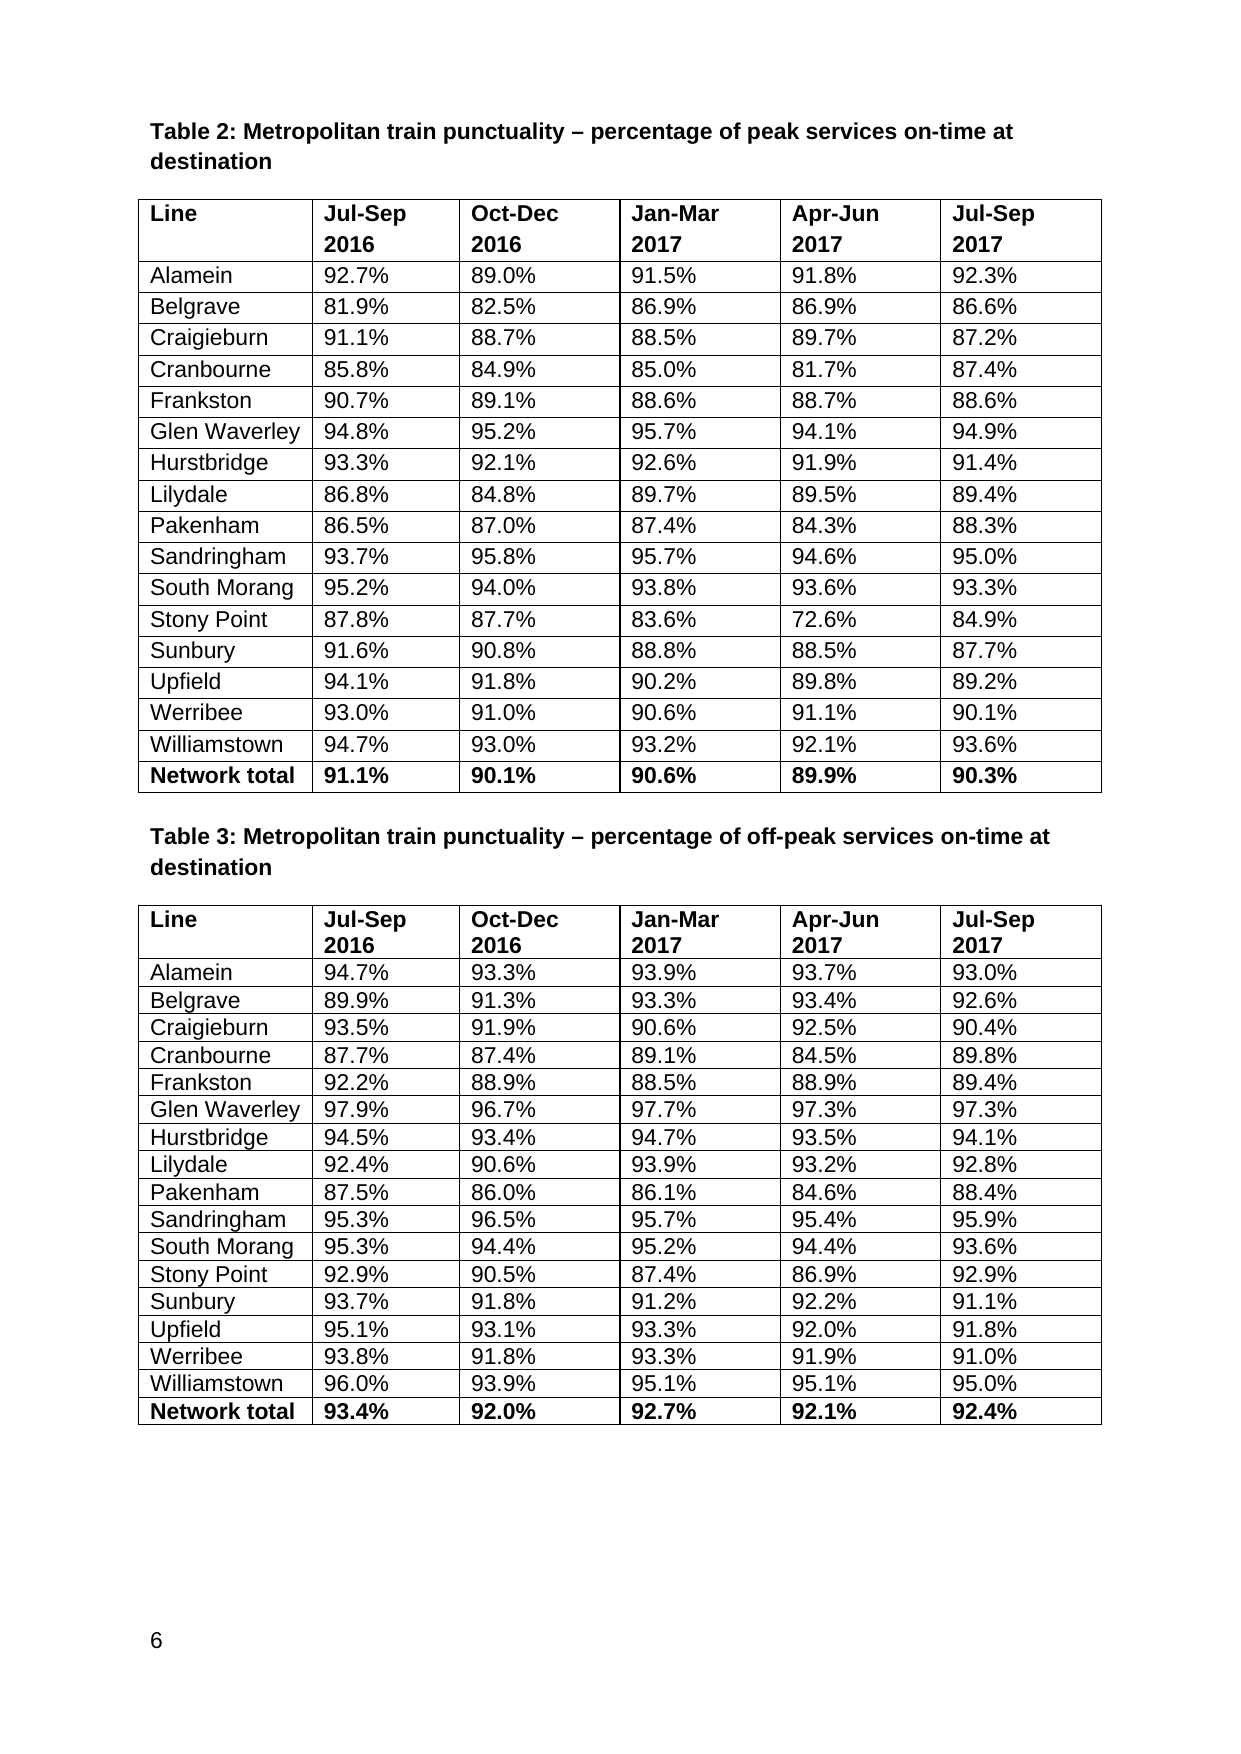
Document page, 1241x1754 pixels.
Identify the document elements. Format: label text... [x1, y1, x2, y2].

table_cell 93.3% [313, 449, 459, 479]
table_cell 92.9% [941, 1261, 1101, 1287]
table_cell 93.4% [781, 987, 940, 1013]
table_header Jul-Sep 2016 [313, 906, 459, 958]
table_cell 94.7% [313, 959, 459, 986]
table_cell 91.9% [460, 1014, 619, 1041]
table_header Line [139, 200, 312, 261]
table_cell 85.0% [621, 356, 780, 386]
table_cell 88.3% [941, 512, 1101, 542]
table_cell South Morang [139, 574, 312, 604]
table_cell 87.4% [941, 356, 1101, 386]
table_cell 92.5% [781, 1014, 940, 1041]
table_cell 93.8% [621, 574, 780, 604]
table_cell Belgrave [139, 987, 312, 1013]
table_cell Williamstown [139, 1370, 312, 1397]
table_cell 93.4% [460, 1124, 619, 1150]
table_cell Pakenham [139, 1179, 312, 1205]
table_cell 88.5% [781, 637, 940, 667]
table_cell 93.6% [781, 574, 940, 604]
table_cell 93.2% [621, 731, 780, 761]
table_cell 93.7% [313, 543, 459, 573]
table_cell 92.2% [313, 1069, 459, 1095]
table_cell 90.1% [460, 762, 619, 792]
table_cell 94.1% [313, 668, 459, 698]
table_header Oct-Dec 2016 [460, 200, 619, 261]
table_cell 86.1% [621, 1179, 780, 1205]
table_cell 95.7% [621, 1206, 780, 1232]
table_cell 88.6% [941, 387, 1101, 417]
table_cell 87.4% [621, 512, 780, 542]
table_cell Williamstown [139, 731, 312, 761]
table_cell 92.1% [781, 731, 940, 761]
table_cell 87.4% [460, 1042, 619, 1068]
table_cell 94.4% [781, 1233, 940, 1260]
table_cell 81.9% [313, 293, 459, 323]
table_cell 91.1% [941, 1288, 1101, 1314]
table_cell Frankston [139, 387, 312, 417]
table_cell 87.4% [621, 1261, 780, 1287]
table_cell 89.4% [941, 481, 1101, 511]
table_cell 91.5% [621, 262, 780, 292]
table_cell 89.5% [781, 481, 940, 511]
table_cell 92.4% [941, 1398, 1101, 1424]
table_cell South Morang [139, 1233, 312, 1260]
table_cell 88.7% [781, 387, 940, 417]
table_cell Lilydale [139, 1151, 312, 1177]
table_cell 86.9% [781, 293, 940, 323]
table_cell 92.6% [621, 449, 780, 479]
table_cell 93.4% [313, 1398, 459, 1424]
table_cell 93.1% [460, 1316, 619, 1342]
table_cell 88.4% [941, 1179, 1101, 1205]
table_cell Stony Point [139, 1261, 312, 1287]
table_cell Hurstbridge [139, 449, 312, 479]
table_cell 92.4% [313, 1151, 459, 1177]
table_cell 92.7% [621, 1398, 780, 1424]
table_cell 93.5% [781, 1124, 940, 1150]
table_cell 95.7% [621, 418, 780, 448]
table_cell 90.2% [621, 668, 780, 698]
table_cell 95.2% [313, 574, 459, 604]
table_cell 92.9% [313, 1261, 459, 1287]
table_cell Glen Waverley [139, 1096, 312, 1123]
table_cell 91.1% [313, 762, 459, 792]
table_cell 84.6% [781, 1179, 940, 1205]
table_cell 90.3% [941, 762, 1101, 792]
table_cell 91.1% [313, 324, 459, 354]
table_cell Sunbury [139, 637, 312, 667]
table_cell 95.2% [460, 418, 619, 448]
table_cell 87.2% [941, 324, 1101, 354]
table_cell Werribee [139, 1343, 312, 1369]
table_header Jul-Sep 2016 [313, 200, 459, 261]
table_cell 94.1% [941, 1124, 1101, 1150]
table_cell Sandringham [139, 1206, 312, 1232]
table_cell 94.4% [460, 1233, 619, 1260]
table_cell 96.5% [460, 1206, 619, 1232]
table_cell Craigieburn [139, 1014, 312, 1041]
table_cell 94.1% [781, 418, 940, 448]
table_cell 92.0% [460, 1398, 619, 1424]
table_cell 88.6% [621, 387, 780, 417]
table_cell 96.7% [460, 1096, 619, 1123]
table_cell 92.7% [313, 262, 459, 292]
table_cell 86.6% [941, 293, 1101, 323]
table_cell 89.2% [941, 668, 1101, 698]
table_cell 90.6% [621, 699, 780, 729]
table_cell 90.4% [941, 1014, 1101, 1041]
table_cell 85.8% [313, 356, 459, 386]
table_cell Werribee [139, 699, 312, 729]
table_cell 91.8% [460, 668, 619, 698]
table_cell 91.8% [460, 1343, 619, 1369]
table_cell 97.3% [781, 1096, 940, 1123]
table_cell Pakenham [139, 512, 312, 542]
table_cell 95.0% [941, 1370, 1101, 1397]
table_cell Hurstbridge [139, 1124, 312, 1150]
table_cell 88.9% [460, 1069, 619, 1095]
table_cell 92.6% [941, 987, 1101, 1013]
table_cell 92.8% [941, 1151, 1101, 1177]
table_header Line [139, 906, 312, 958]
table_cell 91.0% [460, 699, 619, 729]
table_cell 93.0% [941, 959, 1101, 986]
table_cell 84.5% [781, 1042, 940, 1068]
table_cell Cranbourne [139, 356, 312, 386]
table_header Oct-Dec 2016 [460, 906, 619, 958]
table_cell 91.3% [460, 987, 619, 1013]
table_cell 89.1% [460, 387, 619, 417]
table_cell 91.8% [941, 1316, 1101, 1342]
table_cell Frankston [139, 1069, 312, 1095]
table_cell 81.7% [781, 356, 940, 386]
table_cell 93.8% [313, 1343, 459, 1369]
table_cell 90.8% [460, 637, 619, 667]
table_cell 84.9% [460, 356, 619, 386]
table_cell 90.5% [460, 1261, 619, 1287]
table_cell 93.2% [781, 1151, 940, 1177]
table_cell 95.0% [941, 543, 1101, 573]
table_cell 88.5% [621, 1069, 780, 1095]
table_cell 93.9% [621, 1151, 780, 1177]
table_cell 94.5% [313, 1124, 459, 1150]
table_cell 93.3% [460, 959, 619, 986]
table_cell Alamein [139, 959, 312, 986]
table_cell 88.5% [621, 324, 780, 354]
table_cell 93.6% [941, 731, 1101, 761]
table_cell 94.0% [460, 574, 619, 604]
table_cell 91.2% [621, 1288, 780, 1314]
table_cell 89.0% [460, 262, 619, 292]
table_cell 95.3% [313, 1233, 459, 1260]
table_cell 93.0% [460, 731, 619, 761]
table_cell 89.8% [781, 668, 940, 698]
table_cell 92.0% [781, 1316, 940, 1342]
table_cell 95.8% [460, 543, 619, 573]
table_cell 93.3% [621, 1316, 780, 1342]
table_cell 90.6% [460, 1151, 619, 1177]
table_cell Alamein [139, 262, 312, 292]
table_cell 90.6% [621, 762, 780, 792]
table_cell 96.0% [313, 1370, 459, 1397]
table_cell Sandringham [139, 543, 312, 573]
table_cell Sunbury [139, 1288, 312, 1314]
table_cell 89.8% [941, 1042, 1101, 1068]
table_cell 86.5% [313, 512, 459, 542]
table_cell 95.3% [313, 1206, 459, 1232]
table_cell 91.9% [781, 1343, 940, 1369]
table_cell 88.8% [621, 637, 780, 667]
table_cell 91.4% [941, 449, 1101, 479]
table_header Apr-Jun 2017 [781, 906, 940, 958]
table_cell 91.8% [781, 262, 940, 292]
table_cell 93.9% [460, 1370, 619, 1397]
table_cell 90.1% [941, 699, 1101, 729]
table_cell Network total [139, 762, 312, 792]
table_cell 92.2% [781, 1288, 940, 1314]
table_header Jan-Mar 2017 [621, 200, 780, 261]
table_header Jul-Sep 2017 [941, 200, 1101, 261]
table_cell 94.6% [781, 543, 940, 573]
table_cell 84.3% [781, 512, 940, 542]
table_cell Stony Point [139, 606, 312, 636]
subtitle Table 3: Metropolitan train punctuality – percentage of off-peak services on-time at destination [150, 793, 1090, 880]
table_header Apr-Jun 2017 [781, 200, 940, 261]
table_cell 95.7% [621, 543, 780, 573]
table_cell 89.1% [621, 1042, 780, 1068]
table_cell 86.9% [781, 1261, 940, 1287]
table_cell 93.6% [941, 1233, 1101, 1260]
table_cell 95.4% [781, 1206, 940, 1232]
table_cell 83.6% [621, 606, 780, 636]
table_cell 97.3% [941, 1096, 1101, 1123]
table_cell Upfield [139, 1316, 312, 1342]
table_cell 93.3% [941, 574, 1101, 604]
table_cell 92.1% [460, 449, 619, 479]
table_cell 91.1% [781, 699, 940, 729]
table_cell 87.7% [460, 606, 619, 636]
table_cell 89.7% [781, 324, 940, 354]
table_cell Craigieburn [139, 324, 312, 354]
table_cell 88.7% [460, 324, 619, 354]
table_cell 97.7% [621, 1096, 780, 1123]
table_cell 86.0% [460, 1179, 619, 1205]
table_cell Belgrave [139, 293, 312, 323]
table_cell 89.9% [313, 987, 459, 1013]
table_cell 93.3% [621, 987, 780, 1013]
table_cell 93.9% [621, 959, 780, 986]
table_cell 95.1% [313, 1316, 459, 1342]
table_cell Glen Waverley [139, 418, 312, 448]
table_cell 87.7% [313, 1042, 459, 1068]
table_cell 87.8% [313, 606, 459, 636]
table_cell Upfield [139, 668, 312, 698]
table_cell 89.9% [781, 762, 940, 792]
table_cell 86.9% [621, 293, 780, 323]
table_cell Network total [139, 1398, 312, 1424]
table_cell 84.9% [941, 606, 1101, 636]
text Table 2: Metropolitan train punctuality – percentage of peak services on-time at destination [150, 118, 1090, 175]
table_cell 94.8% [313, 418, 459, 448]
table_cell 93.7% [313, 1288, 459, 1314]
table_cell 94.7% [313, 731, 459, 761]
table_header Jul-Sep 2017 [941, 906, 1101, 958]
table_cell 95.9% [941, 1206, 1101, 1232]
table_cell 82.5% [460, 293, 619, 323]
table_cell 87.5% [313, 1179, 459, 1205]
table_cell 93.5% [313, 1014, 459, 1041]
table_cell 87.7% [941, 637, 1101, 667]
table_cell 94.7% [621, 1124, 780, 1150]
table_cell 93.0% [313, 699, 459, 729]
table_cell 87.0% [460, 512, 619, 542]
table_cell Cranbourne [139, 1042, 312, 1068]
table_cell 94.9% [941, 418, 1101, 448]
table_cell 91.9% [781, 449, 940, 479]
table_cell 91.6% [313, 637, 459, 667]
table_cell Lilydale [139, 481, 312, 511]
table_cell 93.3% [621, 1343, 780, 1369]
table_cell 89.7% [621, 481, 780, 511]
table_cell 92.3% [941, 262, 1101, 292]
table_cell 95.1% [621, 1370, 780, 1397]
table_cell 97.9% [313, 1096, 459, 1123]
table_cell 95.1% [781, 1370, 940, 1397]
table_cell 93.7% [781, 959, 940, 986]
table_header Jan-Mar 2017 [621, 906, 780, 958]
table_cell 90.7% [313, 387, 459, 417]
table_cell 90.6% [621, 1014, 780, 1041]
table_cell 95.2% [621, 1233, 780, 1260]
table_cell 86.8% [313, 481, 459, 511]
table_cell 84.8% [460, 481, 619, 511]
table_cell 92.1% [781, 1398, 940, 1424]
table_cell 89.4% [941, 1069, 1101, 1095]
table_cell 72.6% [781, 606, 940, 636]
table_cell 88.9% [781, 1069, 940, 1095]
table_cell 91.8% [460, 1288, 619, 1314]
table_cell 91.0% [941, 1343, 1101, 1369]
